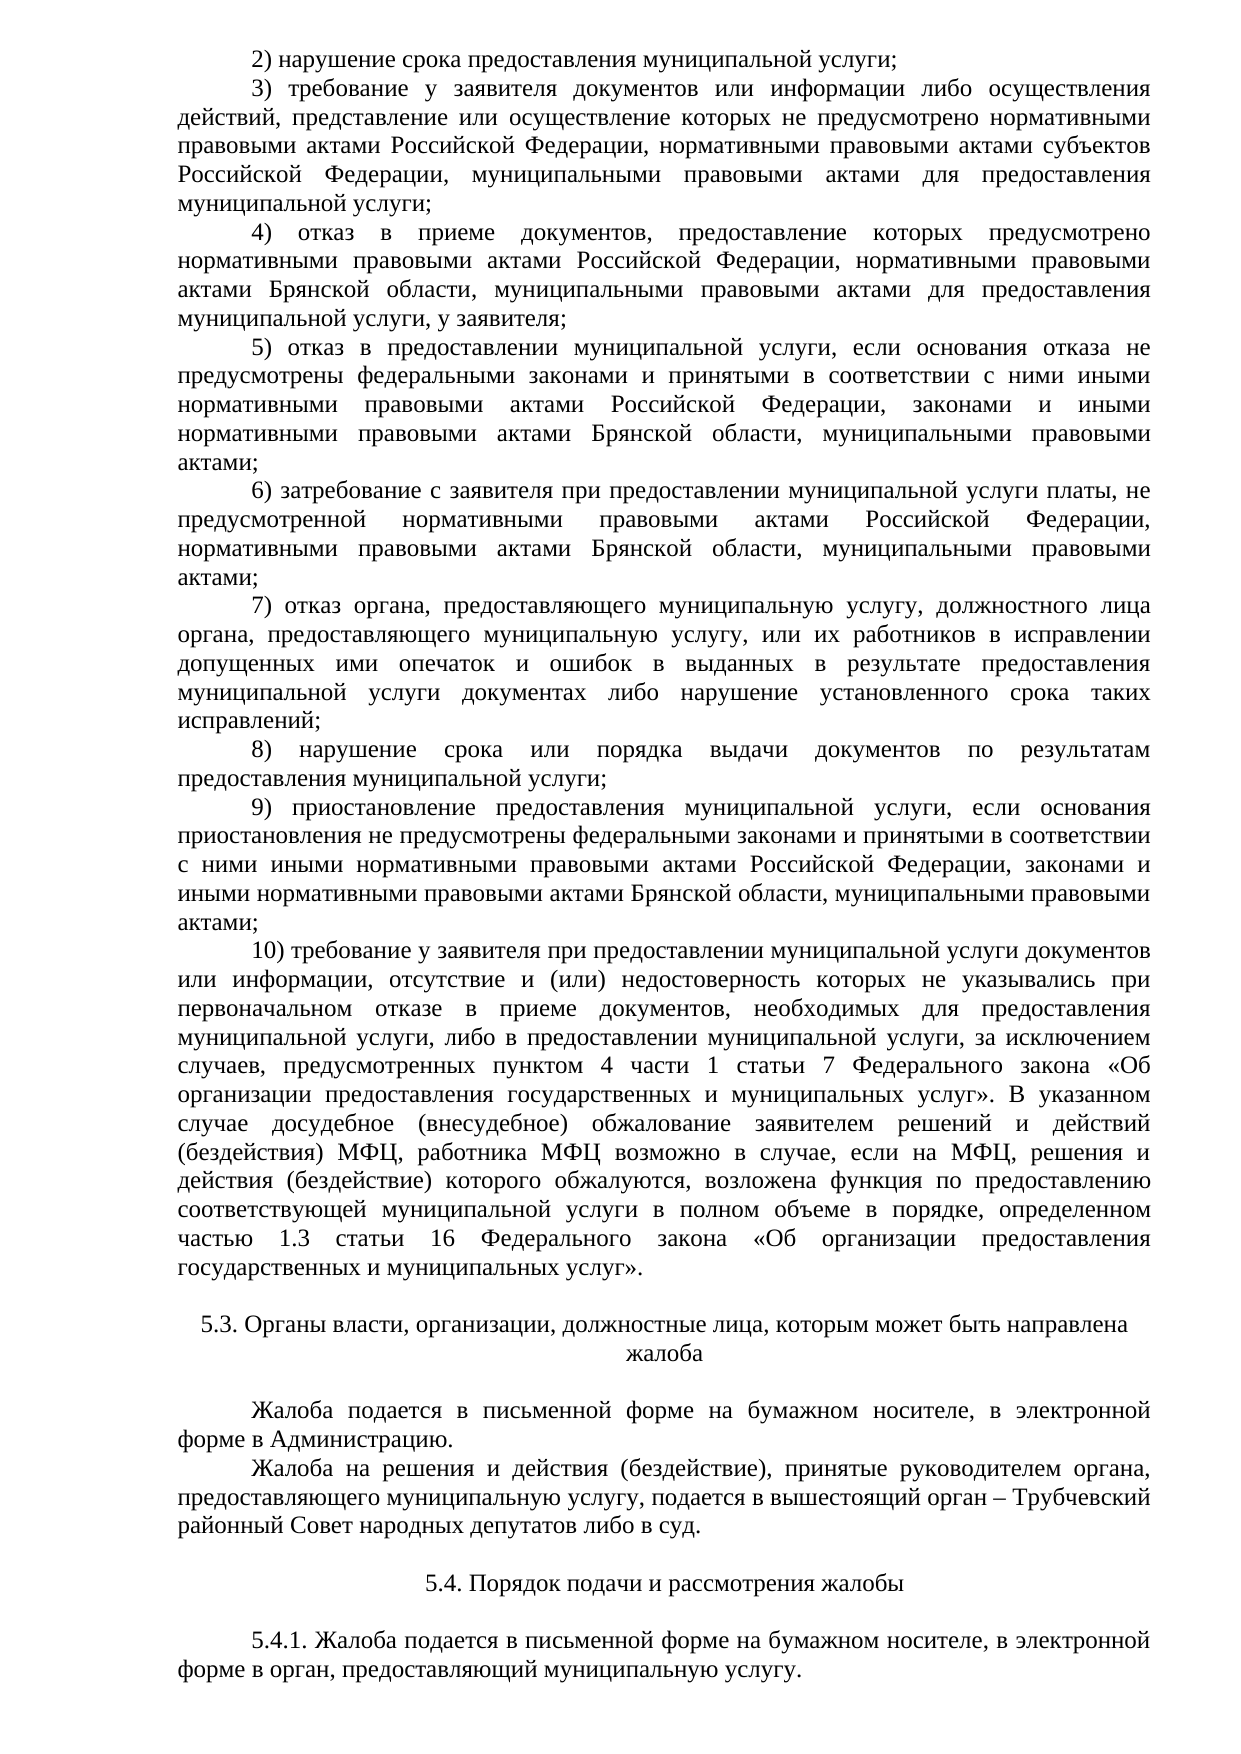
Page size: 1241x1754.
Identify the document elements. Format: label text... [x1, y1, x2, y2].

text 3) требование у заявителя документов или информации либо осуществления действий, представление или осуществление которых не предусмотрено нормативными правовыми актами Российской Федерации, нормативными правовыми актами субъектов Российской Федерации, муниципальными правовыми актами для предоставления муниципальной услуги; [177, 73, 1152, 217]
text 10) требование у заявителя при предоставлении муниципальной услуги документов или информации, отсутствие и (или) недостоверность которых не указывались при первоначальном отказе в приеме документов, необходимых для предоставления муниципальной услуги, либо в предоставлении муниципальной услуги, за исключением случаев, предусмотренных пунктом 4 части 1 статьи 7 Федерального закона «Об организации предоставления государственных и муниципальных услуг». В указанном случае досудебное (внесудебное) обжалование заявителем решений и действий (бездействия) МФЦ, работника МФЦ возможно в случае, если на МФЦ, решения и действия (бездействие) которого обжалуются, возложена функция по предоставлению соответствующей муниципальной услуги в полном объеме в порядке, определенном частью 1.3 статьи 16 Федерального закона «Об организации предоставления государственных и муниципальных услуг». [177, 936, 1152, 1281]
text 5.3. Органы власти, организации, должностные лица, которым может быть направлена жалоба [177, 1309, 1152, 1367]
text 6) затребование с заявителя при предоставлении муниципальной услуги платы, не предусмотренной нормативными правовыми актами Российской Федерации, нормативными правовыми актами Брянской области, муниципальными правовыми актами; [177, 476, 1152, 591]
text 5) отказ в предоставлении муниципальной услуги, если основания отказа не предусмотрены федеральными законами и принятыми в соответствии с ними иными нормативными правовыми актами Российской Федерации, законами и иными нормативными правовыми актами Брянской области, муниципальными правовыми актами; [177, 332, 1152, 476]
text 9) приостановление предоставления муниципальной услуги, если основания приостановления не предусмотрены федеральными законами и принятыми в соответствии с ними иными нормативными правовыми актами Российской Федерации, законами и иными нормативными правовыми актами Брянской области, муниципальными правовыми актами; [177, 792, 1152, 936]
text 5.4. Порядок подачи и рассмотрения жалобы [177, 1568, 1152, 1597]
text 2) нарушение срока предоставления муниципальной услуги; [177, 44, 1152, 73]
text 4) отказ в приеме документов, предоставление которых предусмотрено нормативными правовыми актами Российской Федерации, нормативными правовыми актами Брянской области, муниципальными правовыми актами для предоставления муниципальной услуги, у заявителя; [177, 217, 1152, 332]
text Жалоба на решения и действия (бездействие), принятые руководителем органа, предоставляющего муниципальную услугу, подается в вышестоящий орган – Трубчевский районный Совет народных депутатов либо в суд. [177, 1453, 1152, 1539]
text 8) нарушение срока или порядка выдачи документов по результатам предоставления муниципальной услуги; [177, 734, 1152, 792]
text 7) отказ органа, предоставляющего муниципальную услугу, должностного лица органа, предоставляющего муниципальную услугу, или их работников в исправлении допущенных ими опечаток и ошибок в выданных в результате предоставления муниципальной услуги документах либо нарушение установленного срока таких исправлений; [177, 591, 1152, 734]
text Жалоба подается в письменной форме на бумажном носителе, в электронной форме в Администрацию. [177, 1396, 1152, 1453]
text 5.4.1. Жалоба подается в письменной форме на бумажном носителе, в электронной форме в орган, предоставляющий муниципальную услугу. [177, 1626, 1152, 1683]
